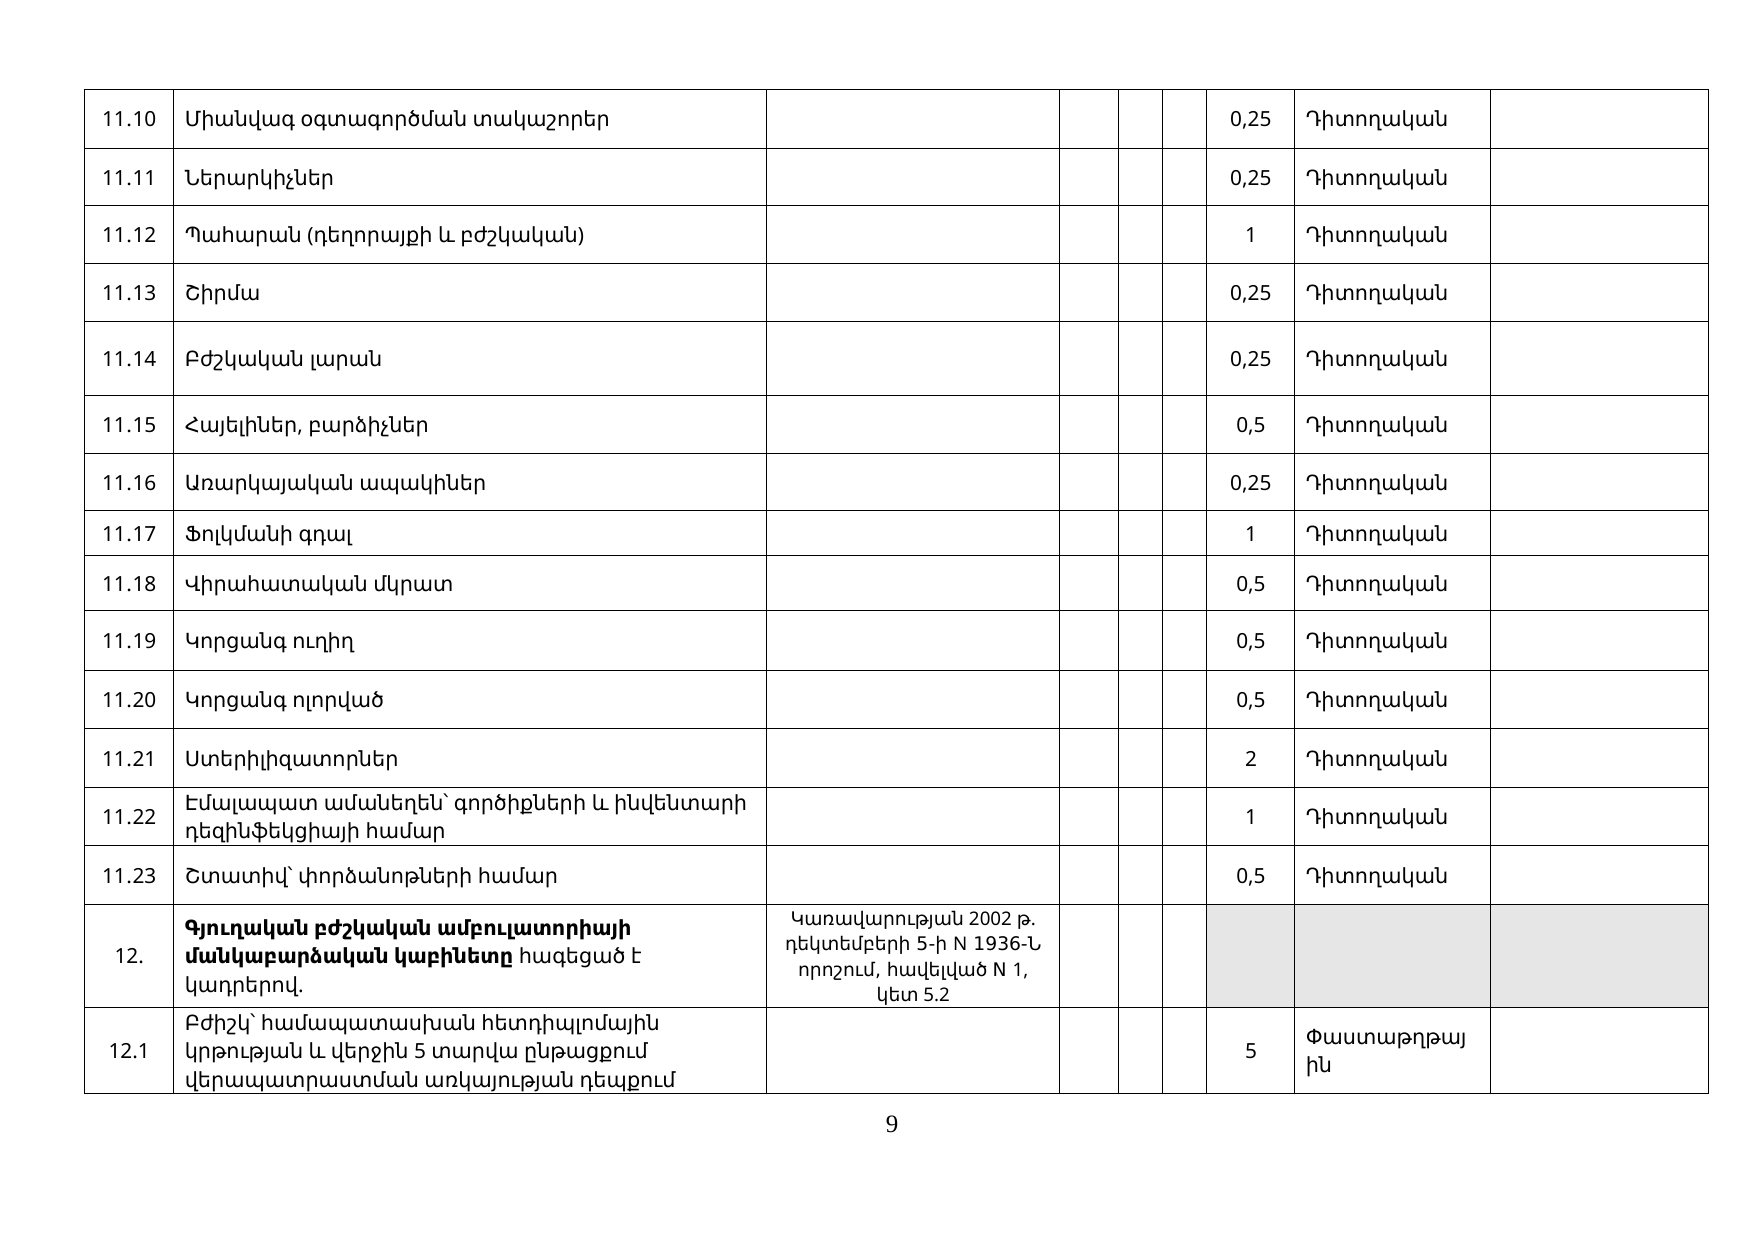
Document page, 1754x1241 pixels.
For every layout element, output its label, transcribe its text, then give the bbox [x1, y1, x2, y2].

table_cell Ֆոլկմանի գդալ [174, 511, 766, 555]
table_cell [1119, 90, 1162, 148]
table_cell [1060, 511, 1118, 555]
table_cell [1491, 1008, 1708, 1093]
table_cell [1163, 611, 1206, 670]
table_cell 11.12 [85, 206, 173, 263]
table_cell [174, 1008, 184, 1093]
table_cell 11.11 [85, 149, 173, 205]
table_cell [767, 1008, 1059, 1093]
table_cell 2 [1207, 729, 1294, 787]
table_cell Պահարան (դեղորայքի և բժշկական) [174, 206, 766, 263]
table_cell [1163, 1008, 1206, 1093]
table_cell [1060, 90, 1118, 148]
table_cell 0,25 [1207, 322, 1294, 395]
table_cell [1119, 611, 1162, 670]
table_cell 5 [1207, 1008, 1294, 1093]
table_cell [1491, 90, 1708, 148]
table_cell [1163, 206, 1206, 263]
table_cell Դիտողական [1295, 671, 1490, 728]
table_cell [767, 206, 1059, 263]
table_cell [1491, 264, 1708, 321]
table_cell [1163, 264, 1206, 321]
table_cell Դիտողական [1295, 846, 1490, 904]
table_cell Ներարկիչներ [174, 149, 766, 205]
table_cell [1119, 511, 1162, 555]
table_cell Դիտողական [1295, 454, 1490, 510]
table_cell Կորցանգ ոլորված [174, 671, 766, 728]
table_cell [1060, 322, 1118, 395]
table_cell 11.13 [85, 264, 173, 321]
table_cell Դիտողական [1295, 611, 1490, 670]
table_cell [1163, 149, 1206, 205]
table_cell 11.22 [85, 788, 173, 845]
table_cell [767, 322, 1059, 395]
table_cell Առարկայական ապակիներ [174, 454, 766, 510]
table_cell [1491, 905, 1708, 1007]
table_cell Կորցանգ ուղիղ [174, 611, 766, 670]
table_cell [1060, 611, 1118, 670]
table_cell [767, 396, 1059, 453]
table_cell [1060, 846, 1118, 904]
table_cell Բժշկական լարան [174, 322, 766, 395]
table_cell [1491, 322, 1708, 395]
table_cell [767, 511, 1059, 555]
table_cell [767, 90, 1059, 148]
table_cell [767, 729, 1059, 787]
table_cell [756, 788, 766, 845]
table_cell [1119, 846, 1162, 904]
table_cell [1119, 905, 1162, 1007]
table_cell Ստերիլիզատորներ [174, 729, 766, 787]
table_cell 0,25 [1207, 454, 1294, 510]
table_cell Փաստաթղթային [1295, 1008, 1490, 1093]
table_cell [767, 264, 1059, 321]
table_cell 0,5 [1207, 846, 1294, 904]
table_cell [767, 149, 1059, 205]
table_cell [1060, 396, 1118, 453]
table_cell [1060, 556, 1118, 610]
table_cell Վիրահատական մկրատ [174, 556, 766, 610]
table_cell Դիտողական [1295, 322, 1490, 395]
table_cell 12. [85, 905, 173, 1007]
table_cell [1060, 905, 1118, 1007]
table_cell [1163, 511, 1206, 555]
table_cell [1491, 396, 1708, 453]
table_cell [1163, 788, 1206, 845]
table_cell [767, 454, 1059, 510]
table_cell Դիտողական [1295, 206, 1490, 263]
table_cell [1060, 149, 1118, 205]
table_cell [1119, 671, 1162, 728]
table_cell 12.1 [85, 1008, 173, 1093]
table_cell [1491, 206, 1708, 263]
table_cell Գյուղական բժշկական ամբուլատորիայի մանկաբարձական կաբինետը հագեցած է կադրերով. [174, 905, 766, 1007]
table_cell [1491, 149, 1708, 205]
table_cell 1 [1207, 788, 1294, 845]
table_cell 11.14 [85, 322, 173, 395]
table_cell [1060, 264, 1118, 321]
table_cell [1119, 149, 1162, 205]
table_cell [1119, 322, 1162, 395]
table_cell Դիտողական [1295, 729, 1490, 787]
table_cell [767, 846, 1059, 904]
table_cell 0,25 [1207, 264, 1294, 321]
table_cell Շիրմա [174, 264, 766, 321]
table_cell 0,5 [1207, 671, 1294, 728]
table_cell Դիտողական [1295, 90, 1490, 148]
table_cell Հայելիներ, բարձիչներ [174, 396, 766, 453]
table_cell 0,25 [1207, 90, 1294, 148]
table_cell [1491, 556, 1708, 610]
table_cell [1491, 671, 1708, 728]
table_cell [1163, 454, 1206, 510]
table_cell [1119, 788, 1162, 845]
table_cell 11.16 [85, 454, 173, 510]
table_cell 11.20 [85, 671, 173, 728]
table_cell Դիտողական [1295, 396, 1490, 453]
table_cell Դիտողական [1295, 556, 1490, 610]
table_cell 11.18 [85, 556, 173, 610]
table_cell 11.21 [85, 729, 173, 787]
table_cell Դիտողական [1295, 264, 1490, 321]
table_cell [1163, 729, 1206, 787]
table_cell Դիտողական [1295, 511, 1490, 555]
table_cell [1119, 556, 1162, 610]
table_cell 0,5 [1207, 611, 1294, 670]
table_cell [1163, 322, 1206, 395]
table_cell [1295, 905, 1490, 1007]
table_cell [1119, 396, 1162, 453]
table_cell 11.10 [85, 90, 173, 148]
table_cell [1163, 396, 1206, 453]
table_cell [1163, 905, 1206, 1007]
table_cell [1060, 729, 1118, 787]
table_cell 0,5 [1207, 396, 1294, 453]
table_cell [1060, 454, 1118, 510]
table_cell [1491, 454, 1708, 510]
table_cell [1491, 729, 1708, 787]
table_cell 1 [1207, 511, 1294, 555]
table_cell [1060, 671, 1118, 728]
table_cell Կառավարության 2002 թ. դեկտեմբերի 5-ի N 1936-Ն որոշում, հավելված N 1, կետ 5.2 [767, 905, 1059, 1007]
table_cell [1491, 611, 1708, 670]
table_cell 11.23 [85, 846, 173, 904]
table_cell Միանվագ օգտագործման տակաշորեր [174, 90, 766, 148]
table_cell [767, 611, 1059, 670]
table_cell 0,5 [1207, 556, 1294, 610]
table_cell [767, 556, 1059, 610]
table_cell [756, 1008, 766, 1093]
table_cell 1 [1207, 206, 1294, 263]
table_cell [1060, 1008, 1118, 1093]
table_cell [767, 788, 1059, 845]
table_cell [1163, 846, 1206, 904]
table_cell [1163, 556, 1206, 610]
table_cell [1163, 671, 1206, 728]
table_cell [1491, 511, 1708, 555]
table_cell [1491, 788, 1708, 845]
table_cell [1119, 206, 1162, 263]
table_cell Դիտողական [1295, 149, 1490, 205]
table_cell [1119, 264, 1162, 321]
table_cell 11.19 [85, 611, 173, 670]
table_cell 11.17 [85, 511, 173, 555]
table_cell [1119, 729, 1162, 787]
table_cell [1060, 206, 1118, 263]
table_cell 0,25 [1207, 149, 1294, 205]
table_cell [1119, 454, 1162, 510]
table_cell [1060, 788, 1118, 845]
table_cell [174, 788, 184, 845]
table_cell Դիտողական [1295, 788, 1490, 845]
table_cell [1207, 905, 1294, 1007]
table_cell [1119, 1008, 1162, 1093]
table_cell 11.15 [85, 396, 173, 453]
table_cell [1163, 90, 1206, 148]
table_cell [767, 671, 1059, 728]
table_cell [1491, 846, 1708, 904]
table_cell Շտատիվ՝ փորձանոթների համար [174, 846, 766, 904]
